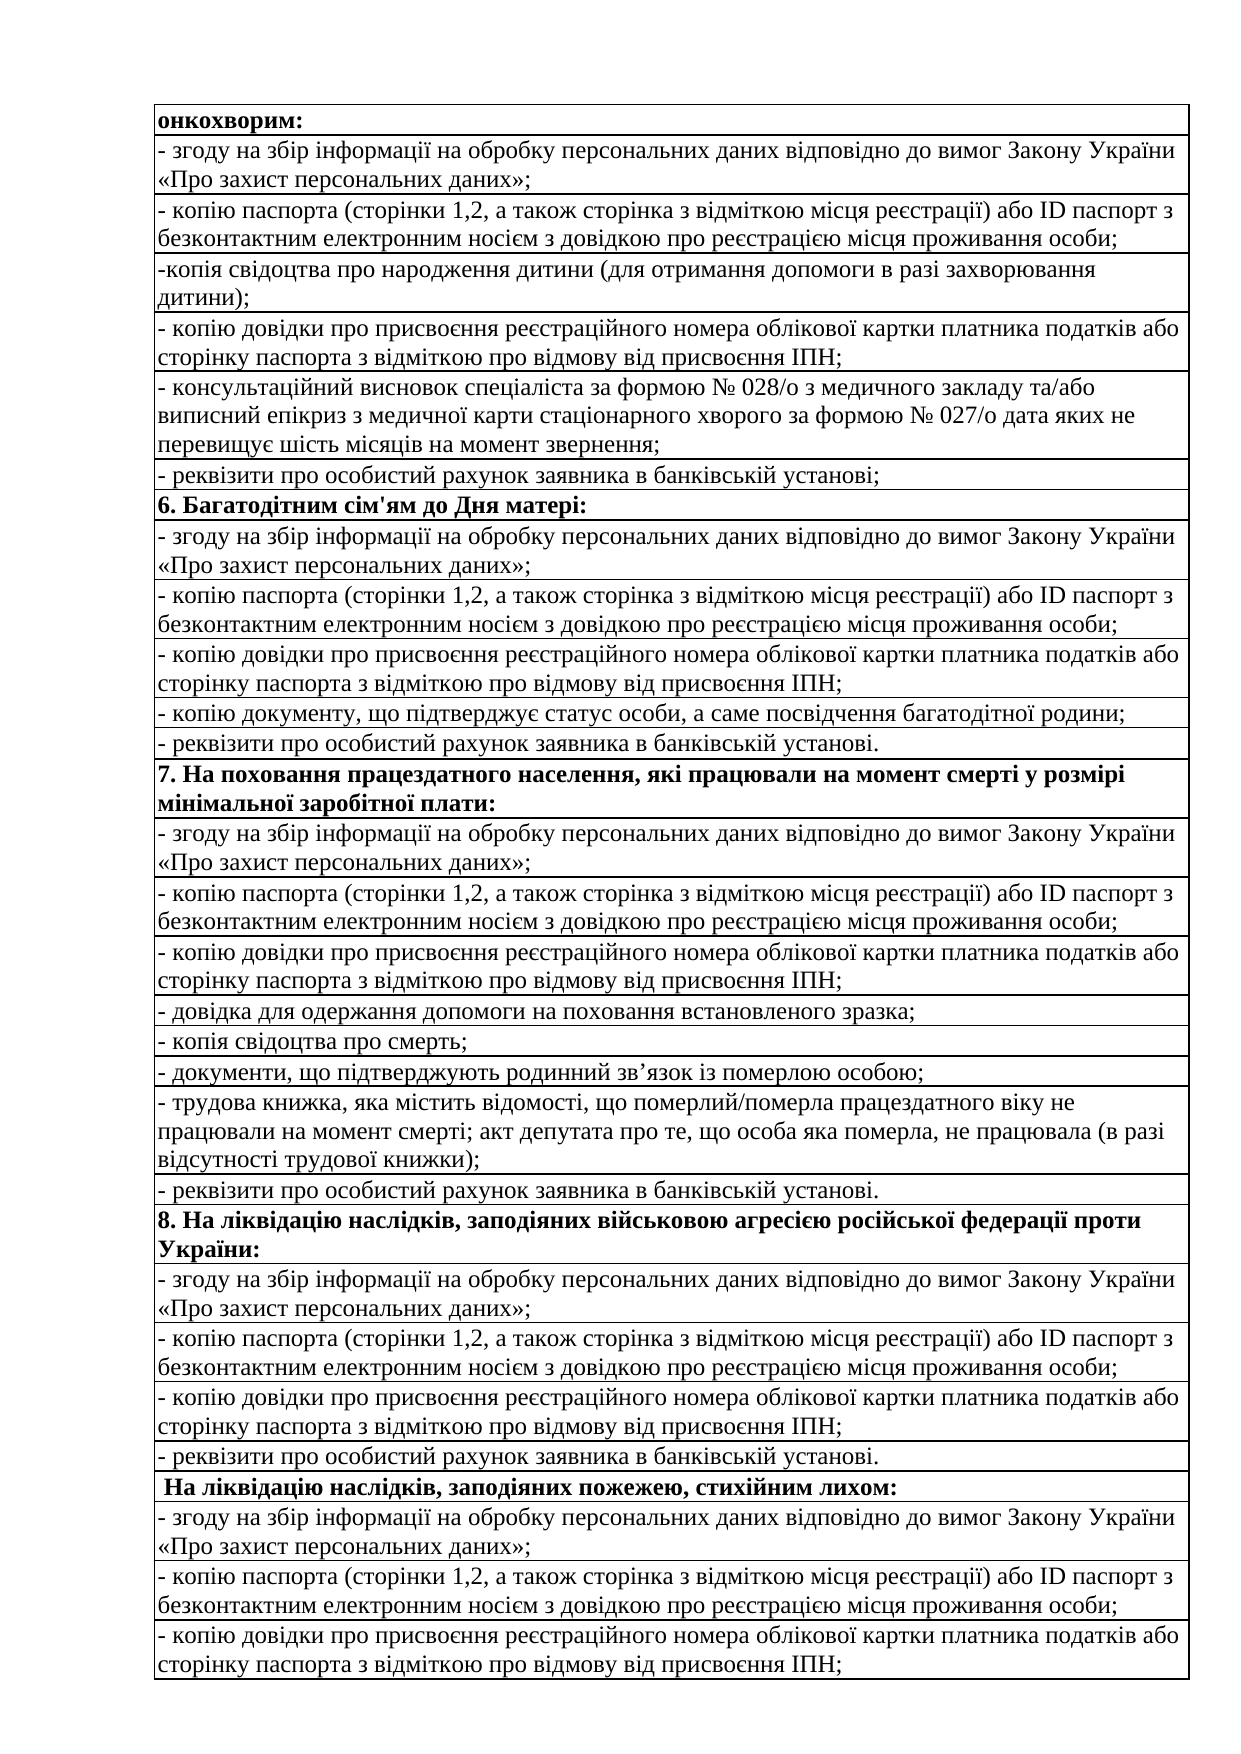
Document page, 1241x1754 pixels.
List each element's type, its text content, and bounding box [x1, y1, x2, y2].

table_cell - трудова книжка, яка містить відомості, що померлий/померла працездатного віку не працювали на момент смерті; акт депутата про те, що особа яка померла, не працювала (в разі відсутності трудової книжки); [155, 1087, 1188, 1173]
table_cell - згоду на збір інформації на обробку персональних даних відповідно до вимог Закону України «Про захист персональних даних»; [155, 1502, 1188, 1560]
table_cell - консультаційний висновок спеціаліста за формою № 028/о з медичного закладу та/або виписний епікриз з медичної карти стаціонарного хворого за формою № 027/о дата яких не перевищує шість місяців на момент звернення; [155, 372, 1188, 458]
table_cell - згоду на збір інформації на обробку персональних даних відповідно до вимог Закону України «Про захист персональних даних»; [155, 136, 1188, 193]
table_cell - реквізити про особистий рахунок заявника в банківській установі. [155, 1442, 1188, 1470]
table_cell - реквізити про особистий рахунок заявника в банківській установі. [155, 1175, 1188, 1204]
table_cell - довідка для одержання допомоги на поховання встановленого зразка; [155, 996, 1188, 1024]
table_cell 8. На ліквідацію наслідків, заподіяних військовою агресією російської федерації проти України: [155, 1205, 1188, 1263]
table_cell На ліквідацію наслідків, заподіяних пожежею, стихійним лихом: [155, 1472, 1188, 1501]
table_cell - згоду на збір інформації на обробку персональних даних відповідно до вимог Закону України «Про захист персональних даних»; [155, 1264, 1188, 1322]
table_cell 6. Багатодітним сім'ям до Дня матері: [155, 490, 1188, 519]
table_cell - реквізити про особистий рахунок заявника в банківській установі; [155, 460, 1188, 489]
table_cell - копію документу, що підтверджує статус особи, а саме посвідчення багатодітної родини; [155, 698, 1188, 727]
table_cell 7. На поховання працездатного населення, які працювали на момент смерті у розмірі мінімальної заробітної плати: [155, 760, 1188, 817]
table_cell - згоду на збір інформації на обробку персональних даних відповідно до вимог Закону України «Про захист персональних даних»; [155, 521, 1188, 578]
table_cell - копія свідоцтва про смерть; [155, 1026, 1188, 1055]
table_cell - реквізити про особистий рахунок заявника в банківській установі. [155, 728, 1188, 758]
table_cell - згоду на збір інформації на обробку персональних даних відповідно до вимог Закону України «Про захист персональних даних»; [155, 819, 1188, 876]
table_cell -копія свідоцтва про народження дитини (для отримання допомоги в разі захворювання дитини); [155, 254, 1188, 311]
table_cell - документи, що підтверджують родинний зв’язок із померлою особою; [155, 1057, 1188, 1085]
table_cell онкохворим: [155, 105, 1188, 134]
